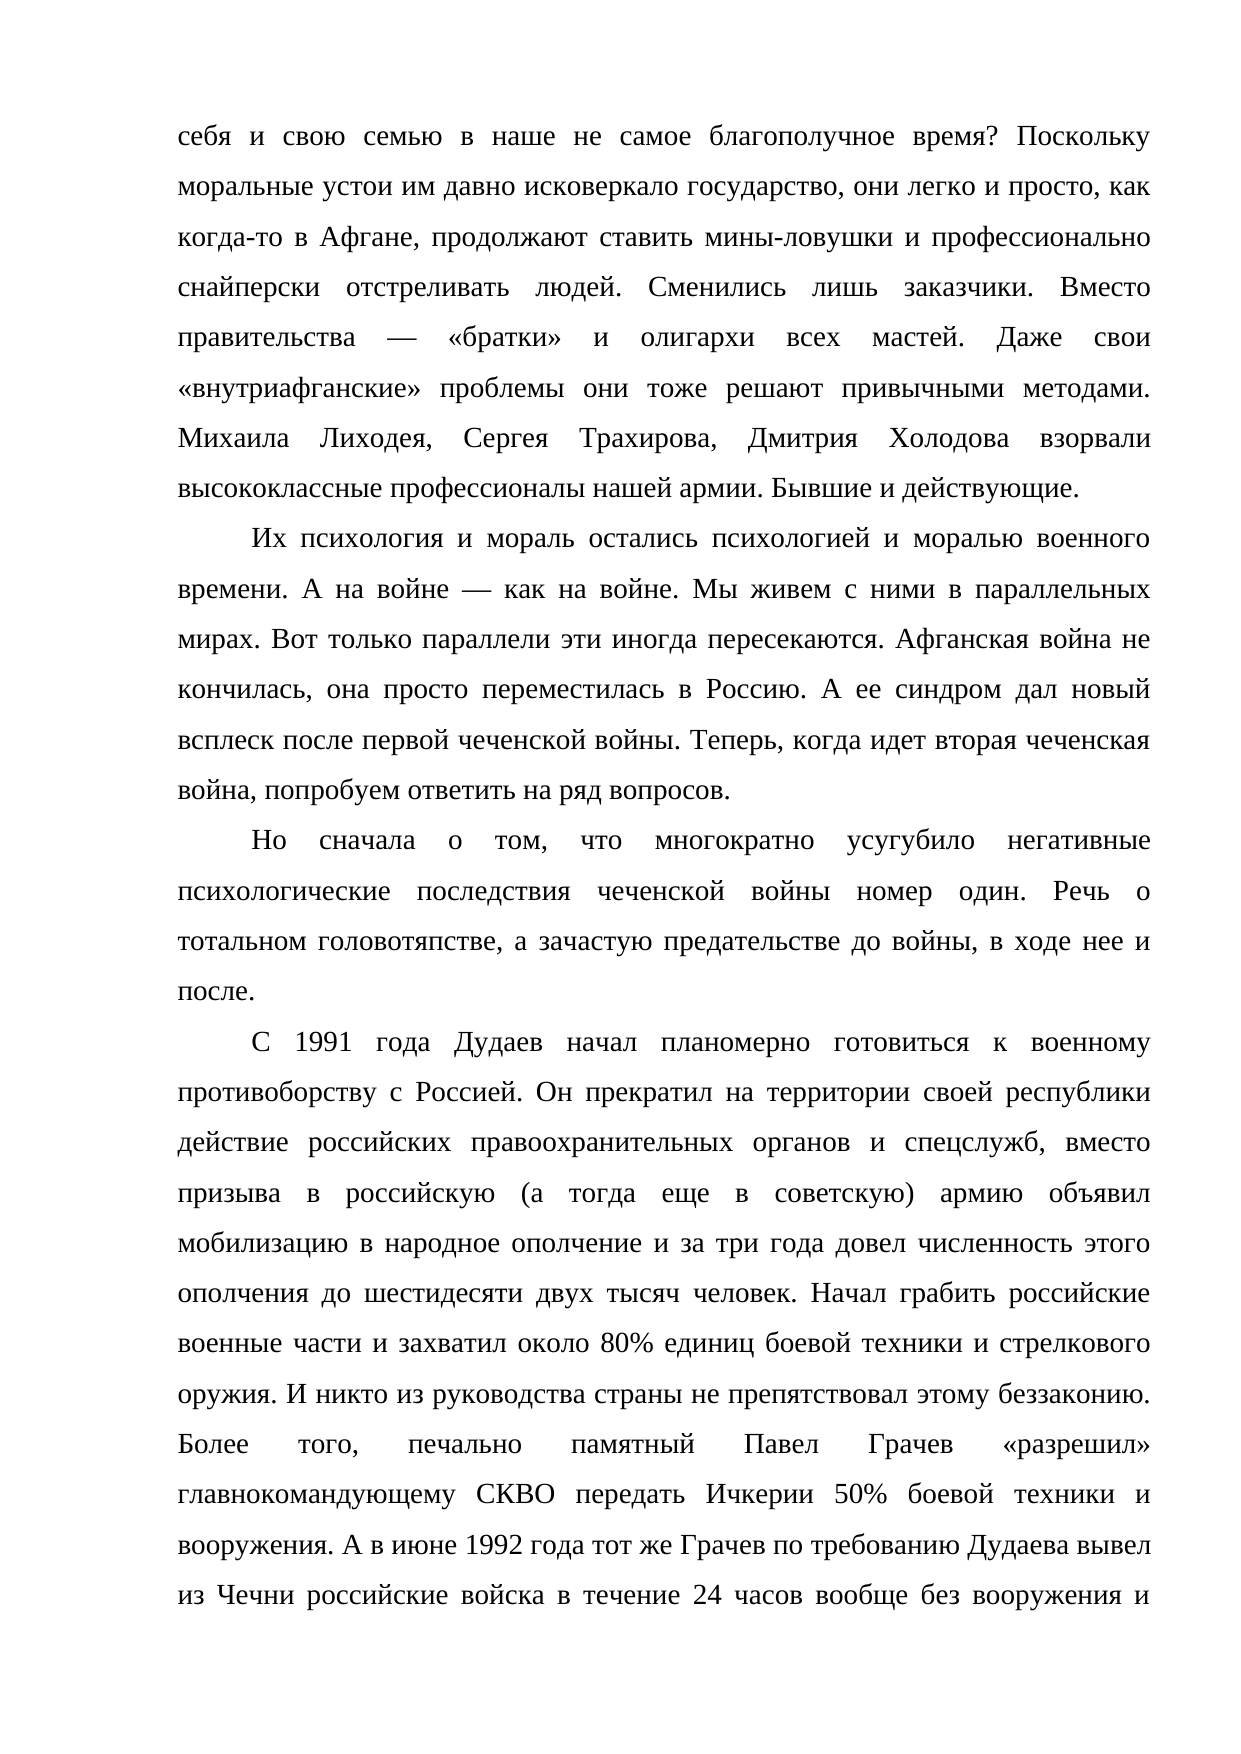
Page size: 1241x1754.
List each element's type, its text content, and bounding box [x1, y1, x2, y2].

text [177, 1024, 1152, 1611]
text Их психология и мораль остались психологией и моралью военного времени. А на войне — как на войне. Мы живем с ними в параллельных мирах. Вот только параллели эти иногда пересекаются. Афганская война не кончилась, она просто переместилась в Россию. А ее синдром дал новый всплеск после первой чеченской войны. Теперь, когда идет вторая чеченская война, попробуем ответить на ряд вопросов. [177, 521, 1152, 806]
text Но сначала о том, что многократно усугубило негативные психологические последствия чеченской войны номер один. Речь о тотальном головотяпстве, а зачастую предательстве до войны, в ходе нее и после. [177, 822, 1152, 1007]
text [177, 118, 1152, 504]
